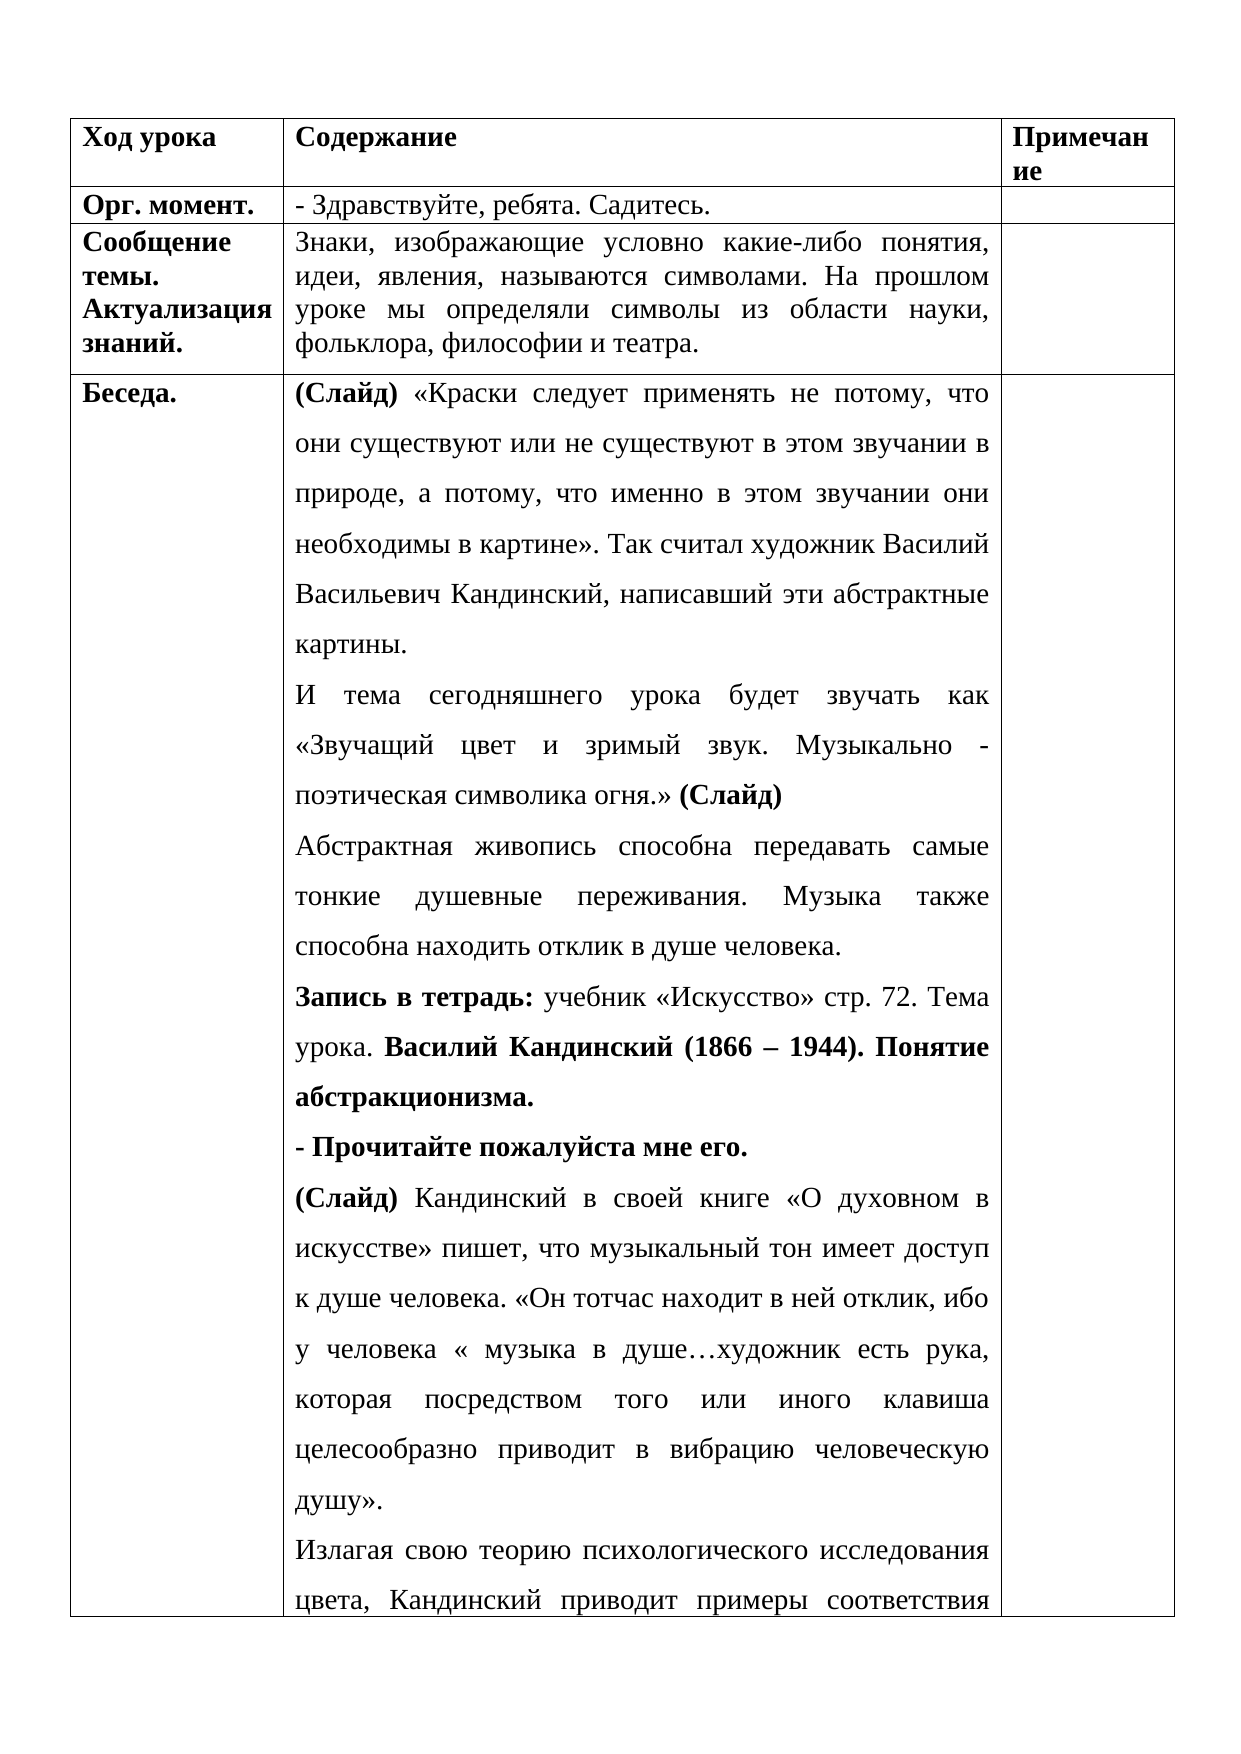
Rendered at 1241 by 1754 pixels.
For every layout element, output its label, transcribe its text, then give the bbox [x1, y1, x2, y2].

table_cell [1002, 224, 1174, 374]
table_header Ход урока [71, 119, 283, 186]
table_cell Сообщение темы. Актуализация знаний. [71, 224, 283, 374]
table_cell Орг. момент. [71, 187, 283, 223]
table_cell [284, 375, 1001, 1616]
table_cell Знаки, изображающие условно какие-либо понятия, идеи, явления, называются символами. На прошлом уроке мы определяли символы из области науки, фольклора, философии и театра. [284, 224, 1001, 374]
table_cell [1002, 375, 1174, 1616]
table_cell [1002, 187, 1174, 223]
table_header Содержание [284, 119, 1001, 186]
table_cell Беседа. [71, 375, 283, 1616]
table_cell - Здравствуйте, ребята. Садитесь. [284, 187, 1001, 223]
table_header Примечание [1002, 119, 1174, 186]
